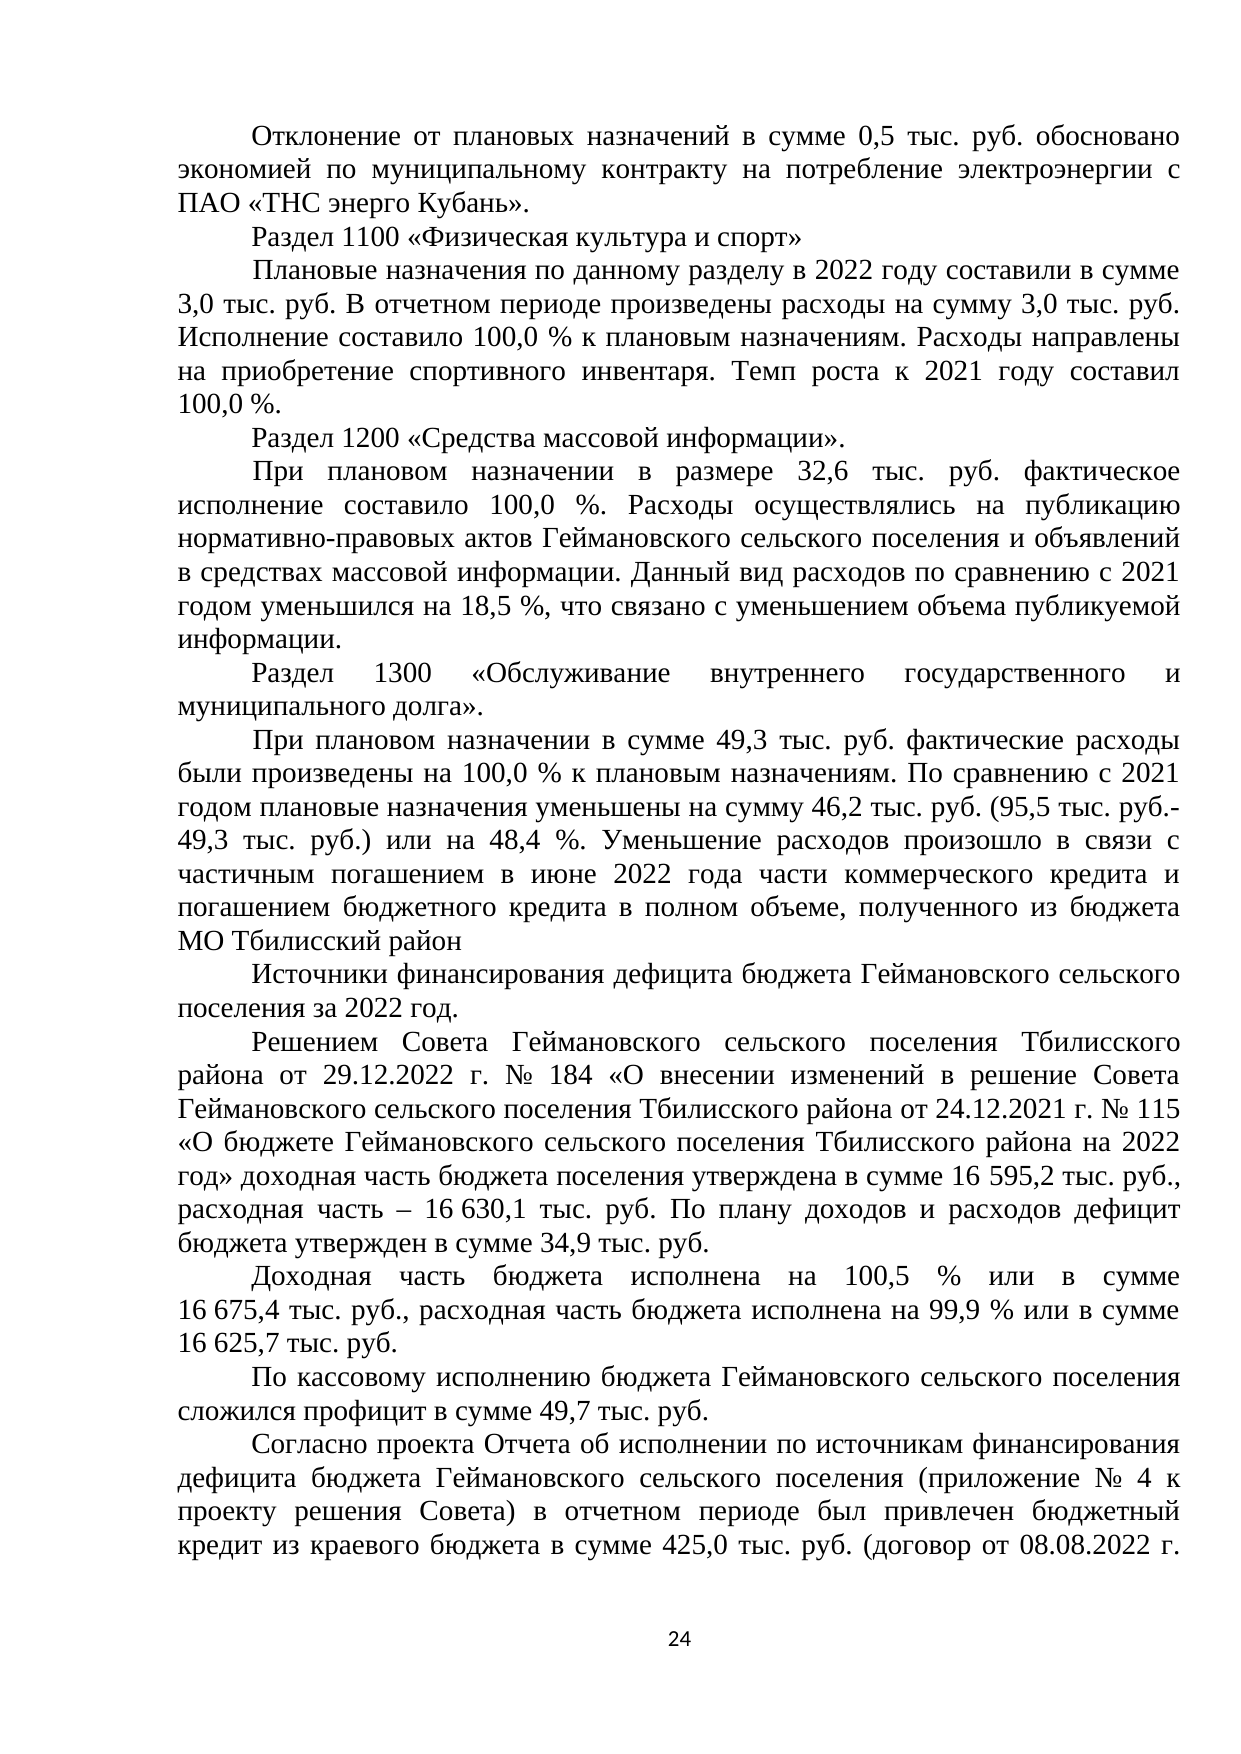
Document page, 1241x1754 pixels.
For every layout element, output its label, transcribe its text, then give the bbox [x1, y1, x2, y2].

text Доходная часть бюджета исполнена на 100,5 % или в сумме 16 675,4 тыс. руб., расходная часть бюджета исполнена на 99,9 % или в сумме 16 625,7 тыс. руб. [177, 1258, 1181, 1359]
text При плановом назначении в сумме 49,3 тыс. руб. фактические расходы были произведены на 100,0 % к плановым назначениям. По сравнению с 2021 годом плановые назначения уменьшены на сумму 46,2 тыс. руб. (95,5 тыс. руб.-49,3 тыс. руб.) или на 48,4 %. Уменьшение расходов произошло в связи с частичным погашением в июне 2022 года части коммерческого кредита и погашением бюджетного кредита в полном объеме, полученного из бюджета МО Тбилисский район [177, 722, 1181, 957]
text Раздел 1200 «Средства массовой информации». [177, 420, 1181, 453]
text Раздел 1300 «Обслуживание внутреннего государственного и муниципального долга». [177, 655, 1181, 722]
text Решением Совета Геймановского сельского поселения Тбилисского района от 29.12.2022 г. № 184 «О внесении изменений в решение Совета Геймановского сельского поселения Тбилисского района от 24.12.2021 г. № 115 «О бюджете Геймановского сельского поселения Тбилисского района на 2022 год» доходная часть бюджета поселения утверждена в сумме 16 595,2 тыс. руб., расходная часть – 16 630,1 тыс. руб. По плану доходов и расходов дефицит бюджета утвержден в сумме 34,9 тыс. руб. [177, 1024, 1181, 1258]
text Плановые назначения по данному разделу в 2022 году составили в сумме 3,0 тыс. руб. В отчетном периоде произведены расходы на сумму 3,0 тыс. руб. Исполнение составило 100,0 % к плановым назначениям. Расходы направлены на приобретение спортивного инвентаря. Темп роста к 2021 году составил 100,0 %. [177, 252, 1181, 420]
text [177, 1426, 1181, 1560]
text При плановом назначении в размере 32,6 тыс. руб. фактическое исполнение составило 100,0 %. Расходы осуществлялись на публикацию нормативно-правовых актов Геймановского сельского поселения и объявлений в средствах массовой информации. Данный вид расходов по сравнению с 2021 годом уменьшился на 18,5 %, что связано с уменьшением объема публикуемой информации. [177, 453, 1181, 655]
text Отклонение от плановых назначений в сумме 0,5 тыс. руб. обосновано экономией по муниципальному контракту на потребление электроэнергии с ПАО «ТНС энерго Кубань». [177, 118, 1181, 219]
text Раздел 1100 «Физическая культура и спорт» [177, 219, 1181, 252]
text По кассовому исполнению бюджета Геймановского сельского поселения сложился профицит в сумме 49,7 тыс. руб. [177, 1359, 1181, 1426]
text Источники финансирования дефицита бюджета Геймановского сельского поселения за 2022 год. [177, 957, 1181, 1024]
